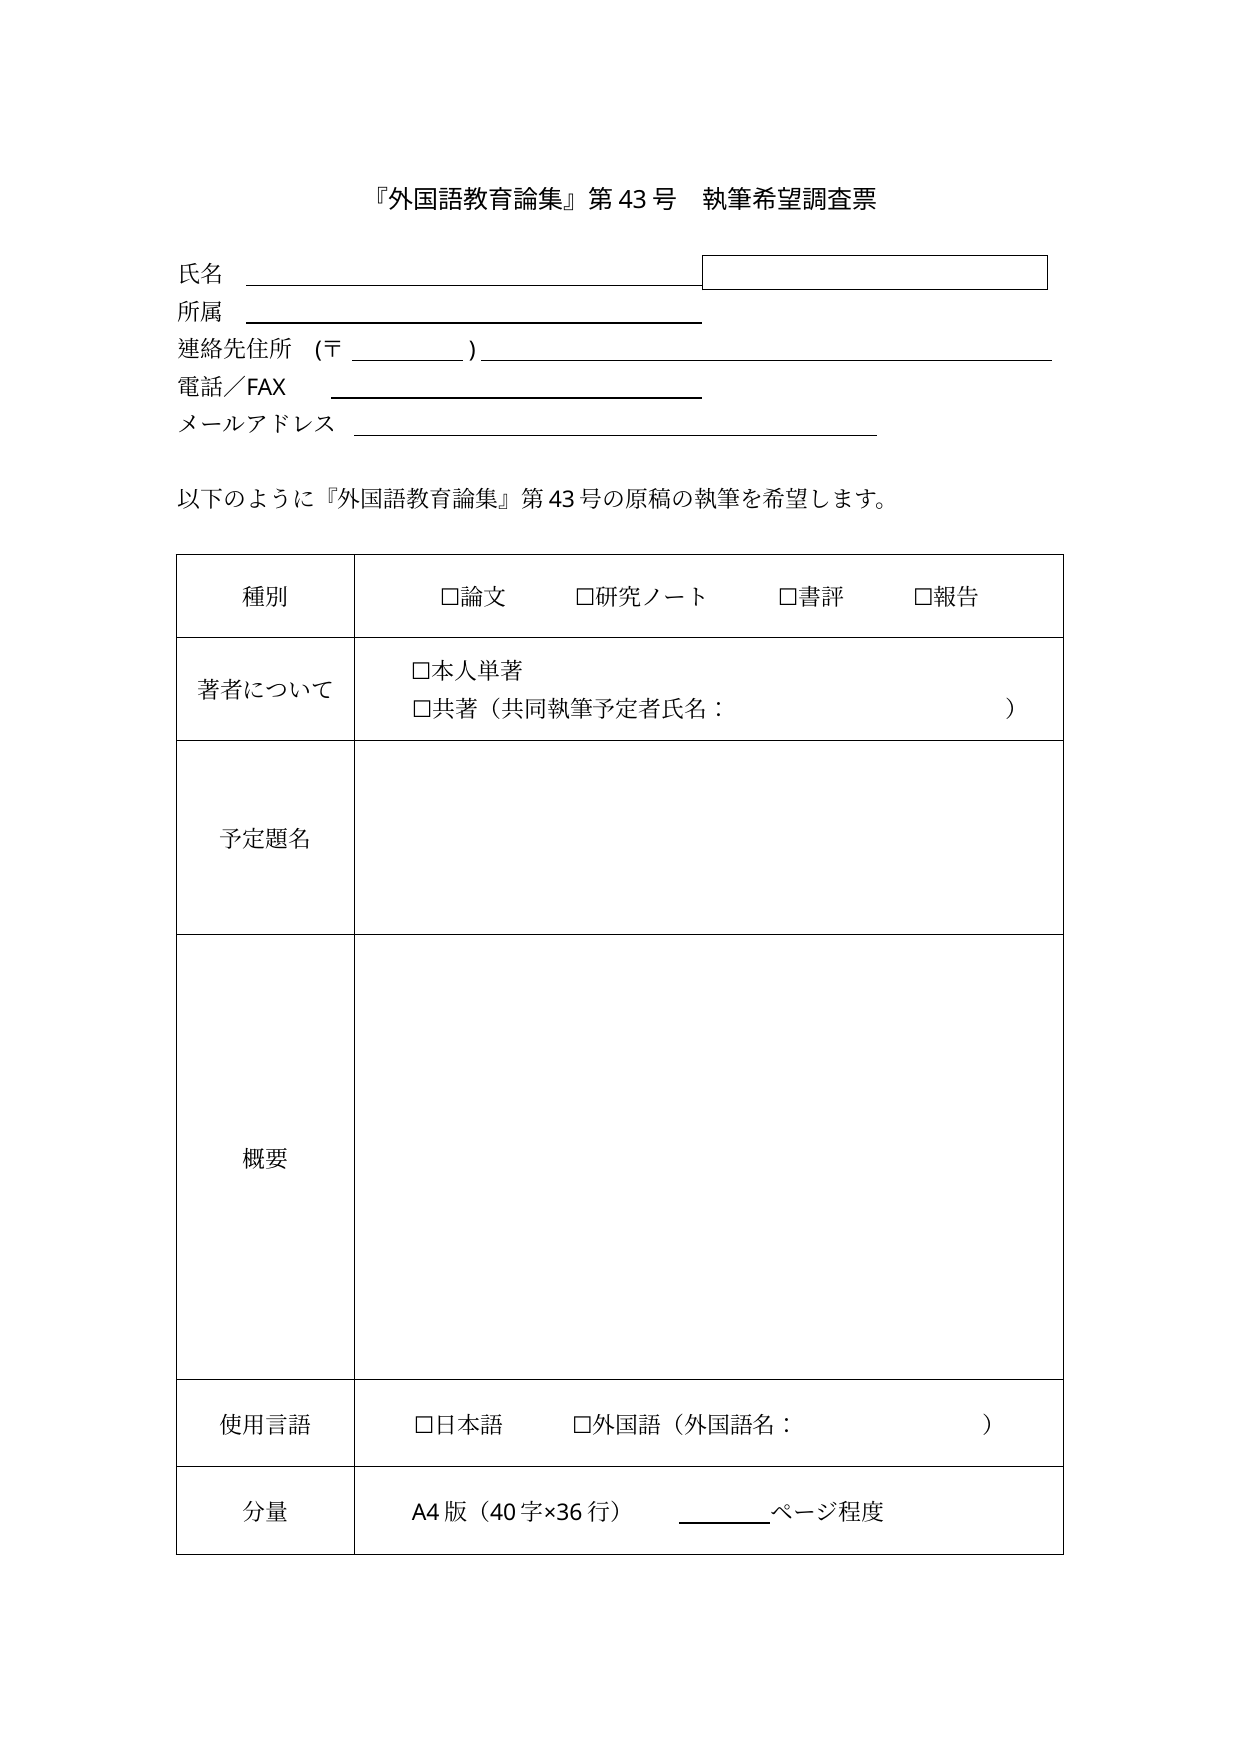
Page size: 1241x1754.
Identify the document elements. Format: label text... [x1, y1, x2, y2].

table_cell 使用言語 [177, 1380, 354, 1466]
table_cell 予定題名 [177, 741, 354, 934]
text 以下のように『外国語教育論集』第43号の原稿の執筆を希望します。 [177, 479, 1063, 517]
table_cell [355, 935, 1063, 1379]
table_cell 本人単著 共著（共同執筆予定者氏名： ） [355, 638, 1063, 739]
table_cell 日本語 外国語（外国語名： ） [355, 1380, 1063, 1466]
table_cell 分量 [177, 1467, 354, 1554]
table_header 種別 [177, 555, 354, 637]
table_cell 概要 [177, 935, 354, 1379]
text メールアドレス [177, 404, 1063, 442]
text 『外国語教育論集』第43号 執筆希望調査票 [177, 179, 1063, 217]
table_cell [355, 741, 1063, 934]
table_cell 著者について [177, 638, 354, 739]
text 連絡先住所 (〒 ) [177, 329, 1063, 367]
table_header 論文 研究ノート 書評 報告 [355, 555, 1063, 637]
text 所属 [177, 292, 1063, 329]
text 氏名 [177, 254, 1063, 292]
text 電話／FAX [177, 367, 1063, 404]
table_cell A4版（40字×36行） ページ程度 [355, 1467, 1063, 1554]
